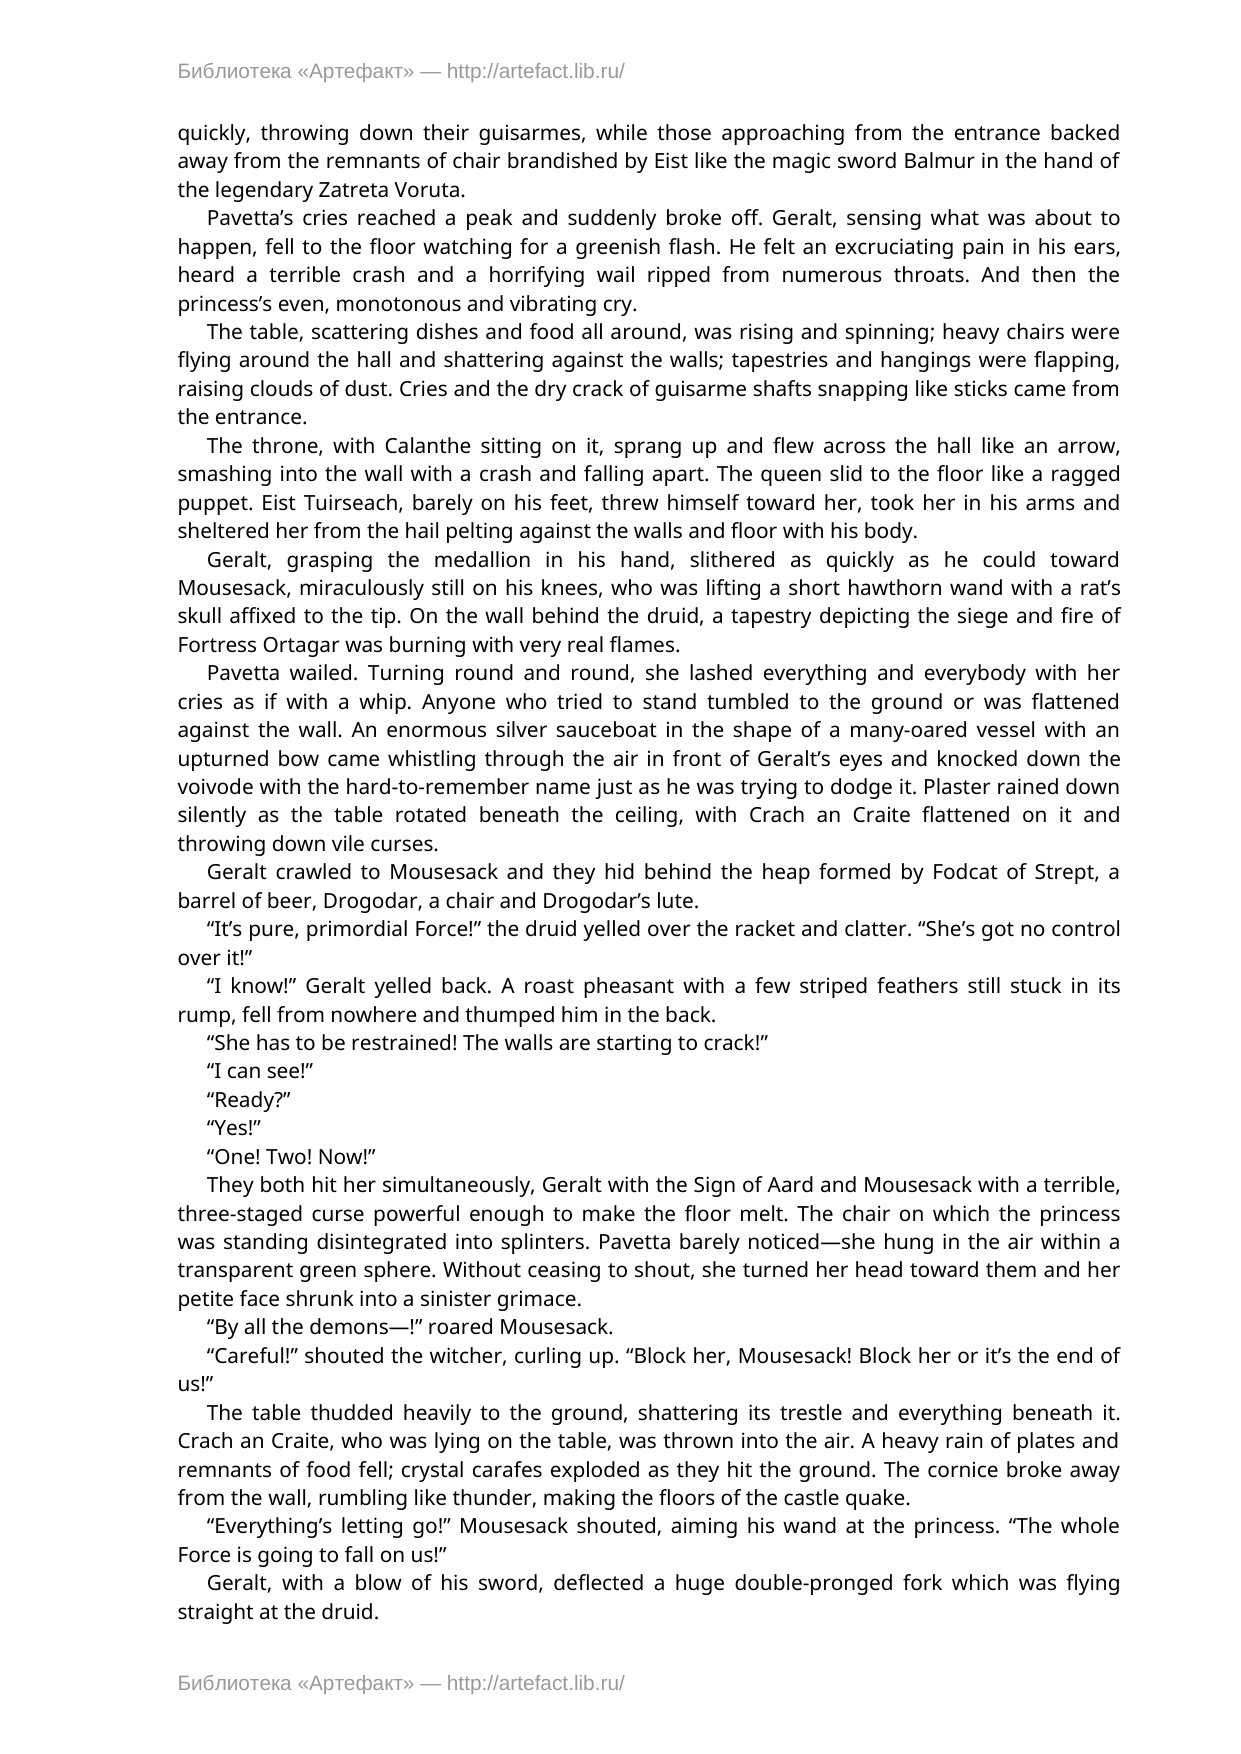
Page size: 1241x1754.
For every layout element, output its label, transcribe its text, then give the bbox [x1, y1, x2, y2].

text The throne, with Calanthe sitting on it, sprang up and flew across the hall like an arrow, smashing into the wall with a crash and falling apart. The queen slid to the floor like a ragged puppet. Eist Tuirseach, barely on his feet, threw himself toward her, took her in his arms and sheltered her from the hail pelting against the walls and floor with his body. [177, 431, 1122, 545]
text “Careful!” shouted the witcher, curling up. “Block her, Mousesack! Block her or it’s the end of us!” [177, 1341, 1122, 1398]
text “I can see!” [177, 1057, 1122, 1085]
text “It’s pure, primordial Force!” the druid yelled over the racket and clatter. “She’s got no control over it!” [177, 914, 1122, 971]
text Geralt, with a blow of his sword, deflected a huge double-pronged fork which was flying straight at the druid. [177, 1568, 1122, 1625]
text “One! Two! Now!” [177, 1142, 1122, 1170]
text Pavetta’s cries reached a peak and suddenly broke off. Geralt, sensing what was about to happen, fell to the floor watching for a greenish flash. He felt an excruciating pain in his ears, heard a terrible crash and a horrifying wail ripped from numerous throats. And then the princess’s even, monotonous and vibrating cry. [177, 203, 1122, 317]
text Geralt, grasping the medallion in his hand, slithered as quickly as he could toward Mousesack, miraculously still on his knees, who was lifting a short hawthorn wand with a rat’s skull affixed to the tip. On the wall behind the druid, a tapestry depicting the siege and fire of Fortress Ortagar was burning with very real flames. [177, 545, 1122, 658]
text “I know!” Geralt yelled back. A roast pheasant with a few striped feathers still stuck in its rump, fell from nowhere and thumped him in the back. [177, 971, 1122, 1028]
text “She has to be restrained! The walls are starting to crack!” [177, 1028, 1122, 1057]
text “By all the demons—!” roared Mousesack. [177, 1312, 1122, 1341]
text Pavetta wailed. Turning round and round, she lashed everything and everybody with her cries as if with a whip. Anyone who tried to stand tumbled to the ground or was flattened against the wall. An enormous silver sauceboat in the shape of a many-oared vessel with an upturned bow came whistling through the air in front of Geralt’s eyes and knocked down the voivode with the hard-to-remember name just as he was trying to dodge it. Plaster rained down silently as the table rotated beneath the ceiling, with Crach an Craite flattened on it and throwing down vile curses. [177, 658, 1122, 857]
text Geralt crawled to Mousesack and they hid behind the heap formed by Fodcat of Strept, a barrel of beer, Drogodar, a chair and Drogodar’s lute. [177, 857, 1122, 914]
text They both hit her simultaneously, Geralt with the Sign of Aard and Mousesack with a terrible, three-staged curse powerful enough to make the floor melt. The chair on which the princess was standing disintegrated into splinters. Pavetta barely noticed—she hung in the air within a transparent green sphere. Without ceasing to shout, she turned her head toward them and her petite face shrunk into a sinister grimace. [177, 1170, 1122, 1312]
text “Yes!” [177, 1113, 1122, 1142]
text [177, 118, 1122, 203]
text The table, scattering dishes and food all around, was rising and spinning; heavy chairs were flying around the hall and shattering against the walls; tapestries and hangings were flapping, raising clouds of dust. Cries and the dry crack of guisarme shafts snapping like sticks came from the entrance. [177, 317, 1122, 431]
text “Everything’s letting go!” Mousesack shouted, aiming his wand at the princess. “The whole Force is going to fall on us!” [177, 1512, 1122, 1568]
text “Ready?” [177, 1085, 1122, 1113]
text The table thudded heavily to the ground, shattering its trestle and everything beneath it. Crach an Craite, who was lying on the table, was thrown into the air. A heavy rain of plates and remnants of food fell; crystal carafes exploded as they hit the ground. The cornice broke away from the wall, rumbling like thunder, making the floors of the castle quake. [177, 1398, 1122, 1512]
